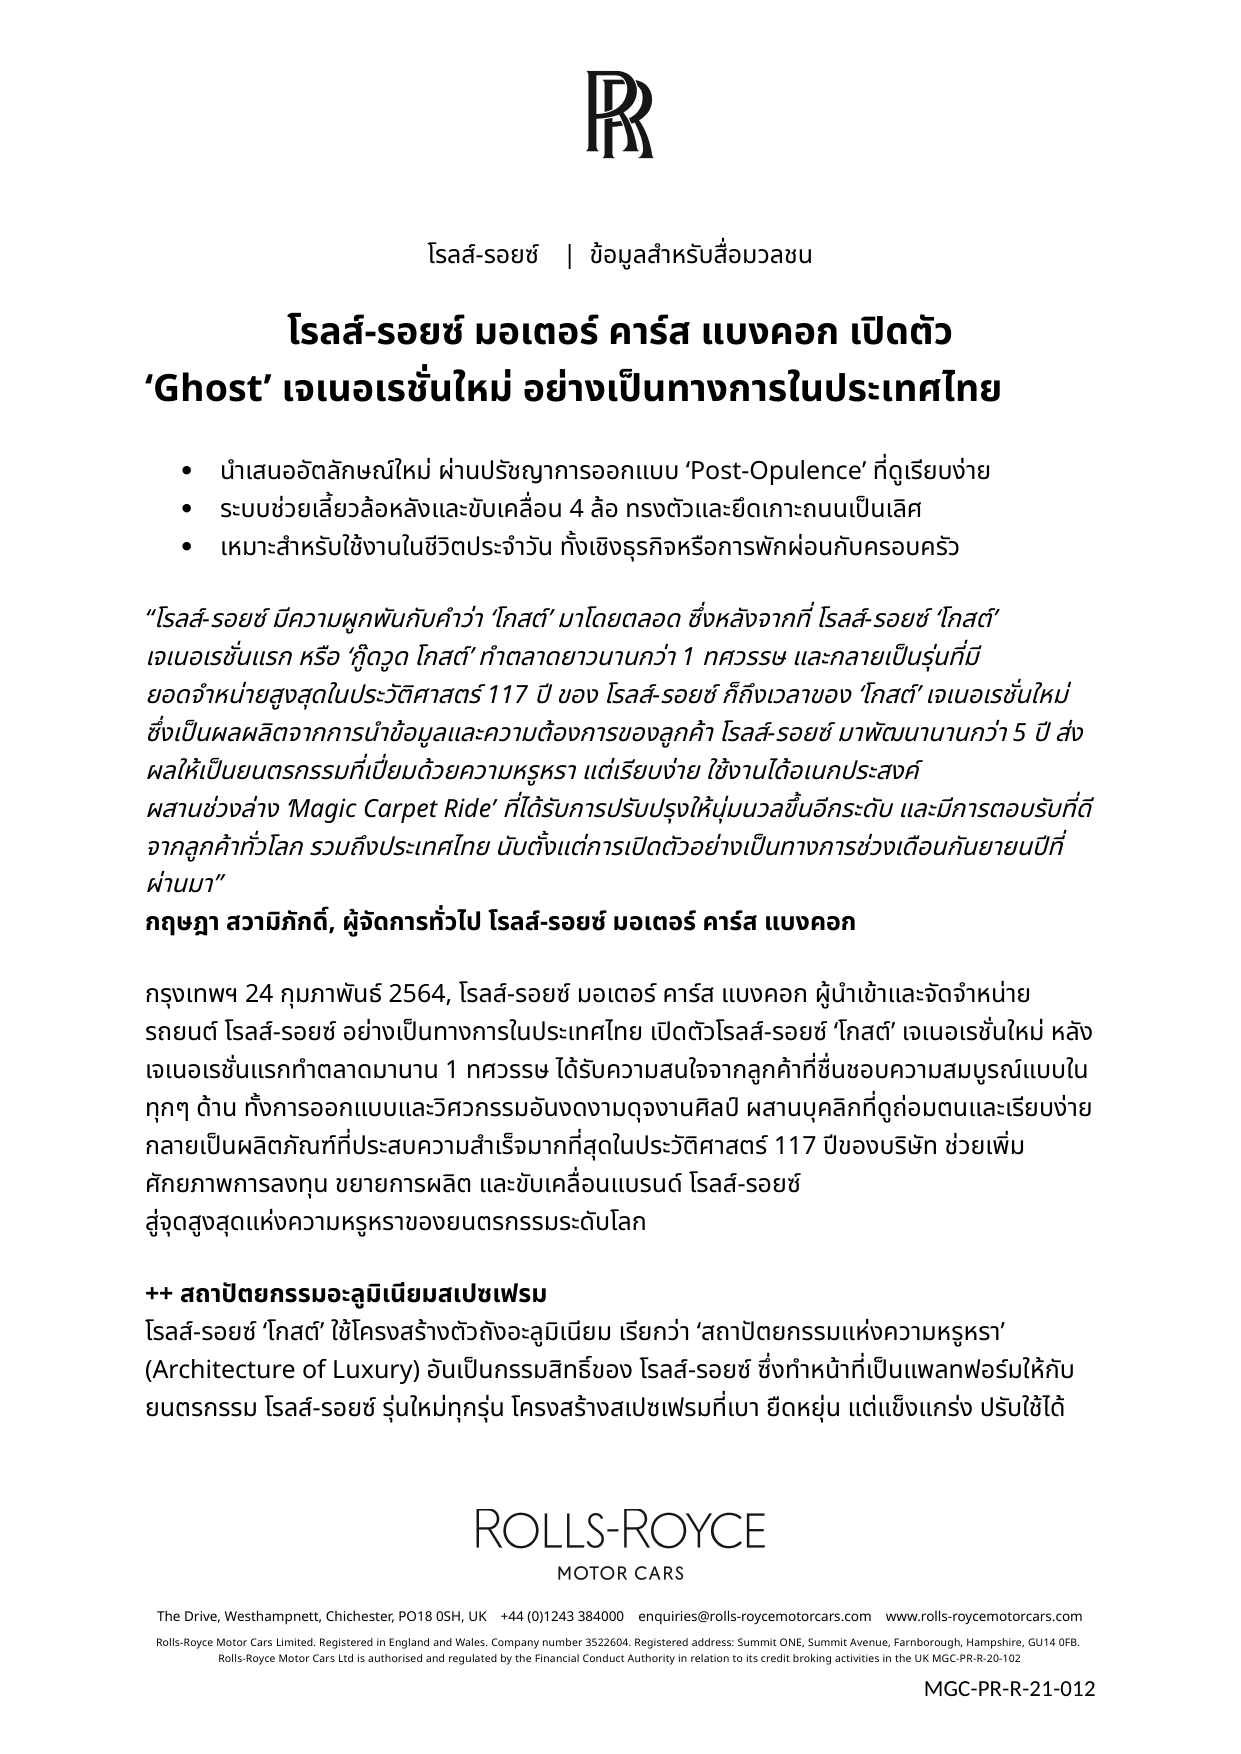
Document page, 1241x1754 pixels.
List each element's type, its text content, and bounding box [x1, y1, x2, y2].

text เจเนอเรชั่นแรก หรือ ‘กู๊ดวูด โกสต์’ ทำตลาดยาวนานกว่า 1 ทศวรรษ และกลายเป็นรุ่นที่มี [145, 638, 1096, 676]
list ระบบช่วยเลี้ยวล้อหลังและขับเคลื่อน 4 ล้อ ทรงตัวและยึดเกาะถนนเป็นเลิศ [182, 491, 1096, 528]
text ++ สถาปัตยกรรมอะลูมิเนียมสเปซเฟรม [145, 1276, 1096, 1314]
text สู่จุดสูงสุดแห่งความหรูหราของยนตรกรรมระดับโลก [145, 1204, 1096, 1242]
text กฤษฎา สวามิภักดิ์, ผู้จัดการทั่วไป โรลส์-รอยซ์ มอเตอร์ คาร์ส แบงคอก [145, 904, 1096, 942]
text กรุงเทพฯ 24 กุมภาพันธ์ 2564, โรลส์-รอยซ์ มอเตอร์ คาร์ส แบงคอก ผู้นำเข้าและจัดจำหน่ายรถยนต์ โรลส์-รอยซ์ อย่างเป็นทางการในประเทศไทย เปิดตัวโรลส์-รอยซ์ ‘โกสต์’ เจเนอเรชั่นใหม่ หลังเจเนอเรชั่นแรกทำตลาดมานาน 1 ทศวรรษ ได้รับความสนใจจากลูกค้าที่ชื่นชอบความสมบูรณ์แบบในทุกๆ ด้าน ทั้งการออกแบบและวิศวกรรมอันงดงามดุจงานศิลป์ ผสานบุคลิกที่ดูถ่อมตนและเรียบง่าย กลายเป็นผลิตภัณฑ์ที่ประสบความสำเร็จมากที่สุดในประวัติศาสตร์ 117 ปีของบริษัท ช่วยเพิ่มศักยภาพการลงทุน ขยายการผลิต และขับเคลื่อนแบรนด์ โรลส์-รอยซ์ [145, 976, 1096, 1204]
text ‘Ghost’ เจเนอเรชั่นใหม่ อย่างเป็นทางการในประเทศไทย [145, 361, 1096, 418]
picture [475, 1509, 766, 1581]
text โรลส์-รอยซ์ | ข้อมูลสำหรับสื่อมวลชน [145, 236, 1096, 270]
text “โรลส์-รอยซ์ มีความผูกพันกับคำว่า ‘โกสต์’ มาโดยตลอด ซึ่งหลังจากที่ โรลส์-รอยซ์ ‘โกสต์’ [145, 600, 1096, 638]
text โรลส์-รอยซ์ มอเตอร์ คาร์ส แบงคอก เปิดตัว [145, 304, 1096, 361]
list นำเสนออัตลักษณ์ใหม่ ผ่านปรัชญาการออกแบบ ‘Post-Opulence’ ที่ดูเรียบง่าย [182, 452, 1096, 491]
text ผสานช่วงล่าง ‘Magic Carpet Ride’ ที่ได้รับการปรับปรุงให้นุ่มนวลขึ้นอีกระดับ และมีการตอบรับที่ดีจากลูกค้าทั่วโลก รวมถึงประเทศไทย นับตั้งแต่การเปิดตัวอย่างเป็นทางการช่วงเดือนกันยายนปีที่ผ่านมา” [145, 790, 1096, 904]
text ยอดจำหน่ายสูงสุดในประวัติศาสตร์ 117 ปี ของ โรลส์-รอยซ์ ก็ถึงเวลาของ ‘โกสต์’ เจเนอเรชั่นใหม่ ซึ่งเป็นผลผลิตจากการนำข้อมูลและความต้องการของลูกค้า โรลส์-รอยซ์ มาพัฒนานานกว่า 5 ปี ส่งผลให้เป็นยนตรกรรมที่เปี่ยมด้วยความหรูหรา แต่เรียบง่าย ใช้งานได้อเนกประสงค์ [145, 676, 1096, 790]
list เหมาะสำหรับใช้งานในชีวิตประจำวัน ทั้งเชิงธุรกิจหรือการพักผ่อนกับครอบครัว [182, 528, 1096, 566]
picture [586, 70, 654, 159]
